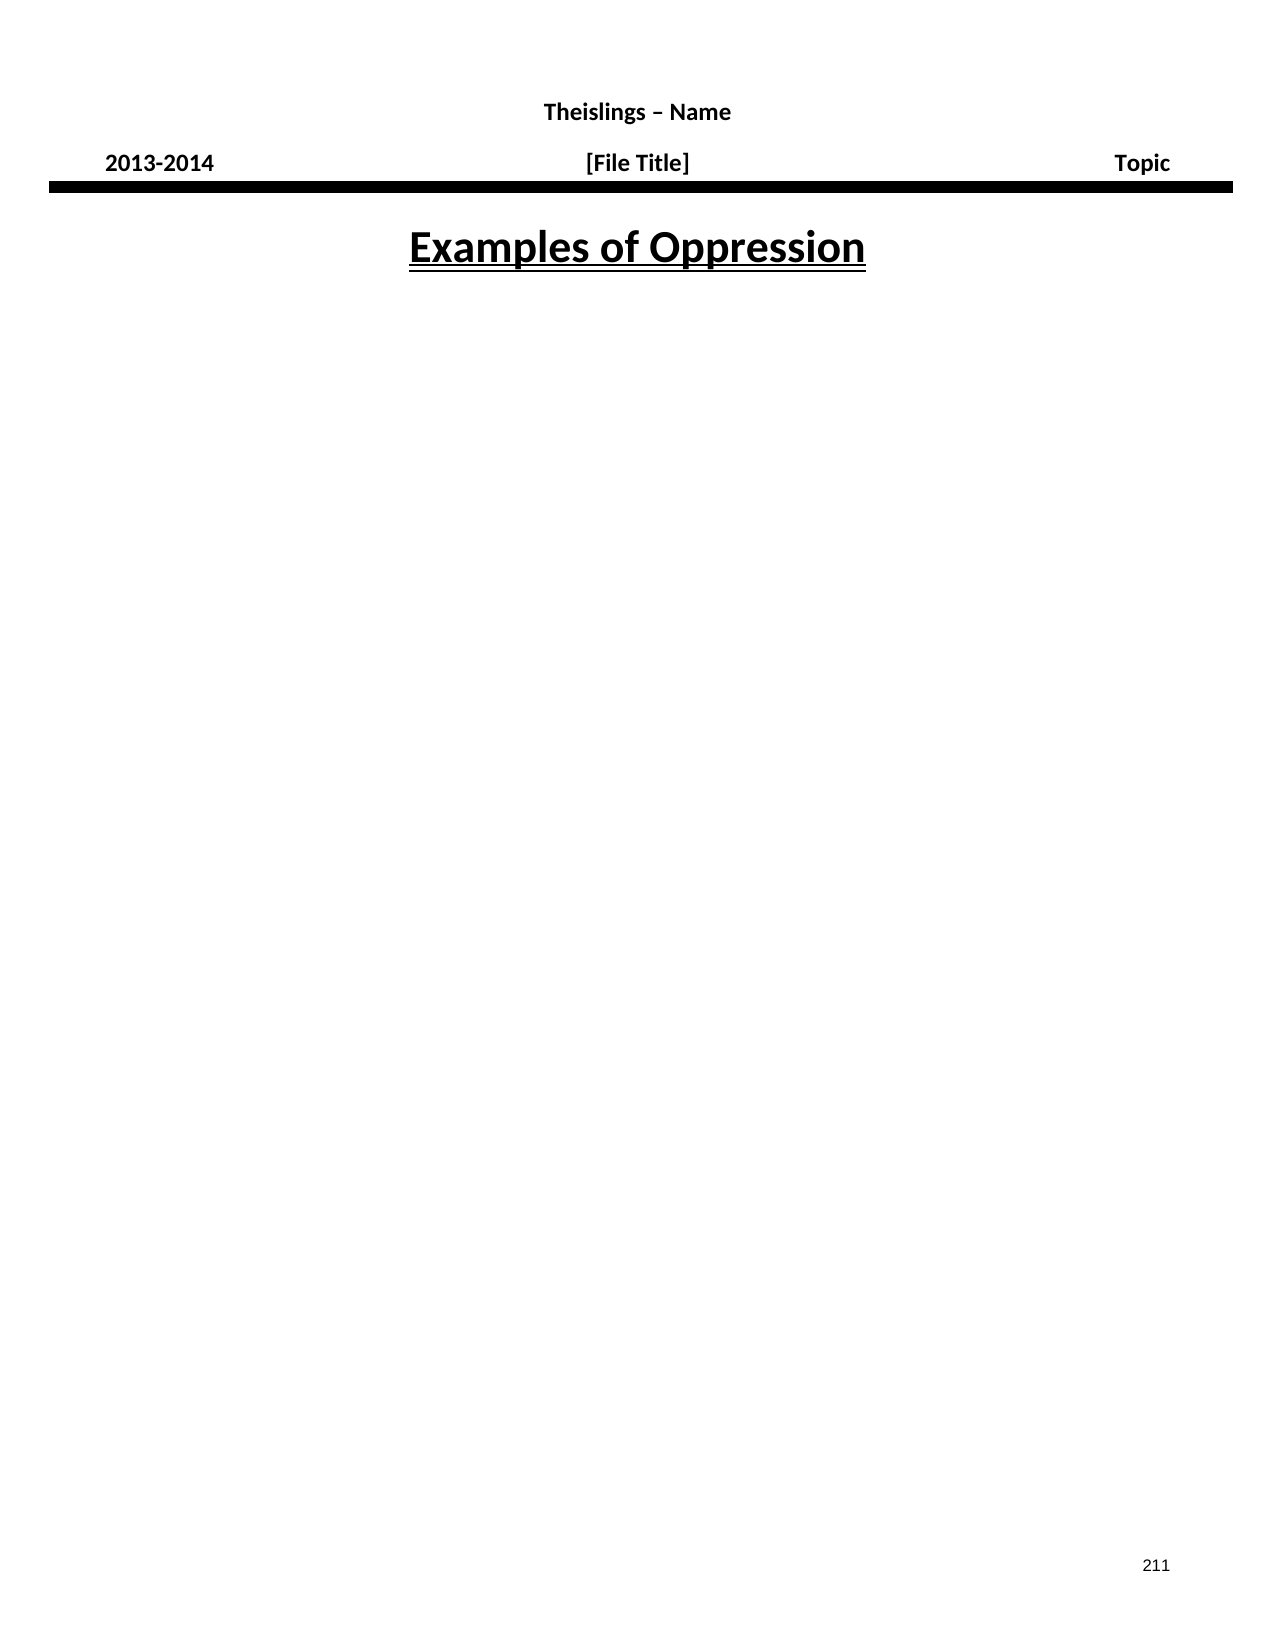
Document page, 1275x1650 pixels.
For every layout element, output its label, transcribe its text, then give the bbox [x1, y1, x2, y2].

subtitle Examples of Oppression [105, 218, 1170, 274]
